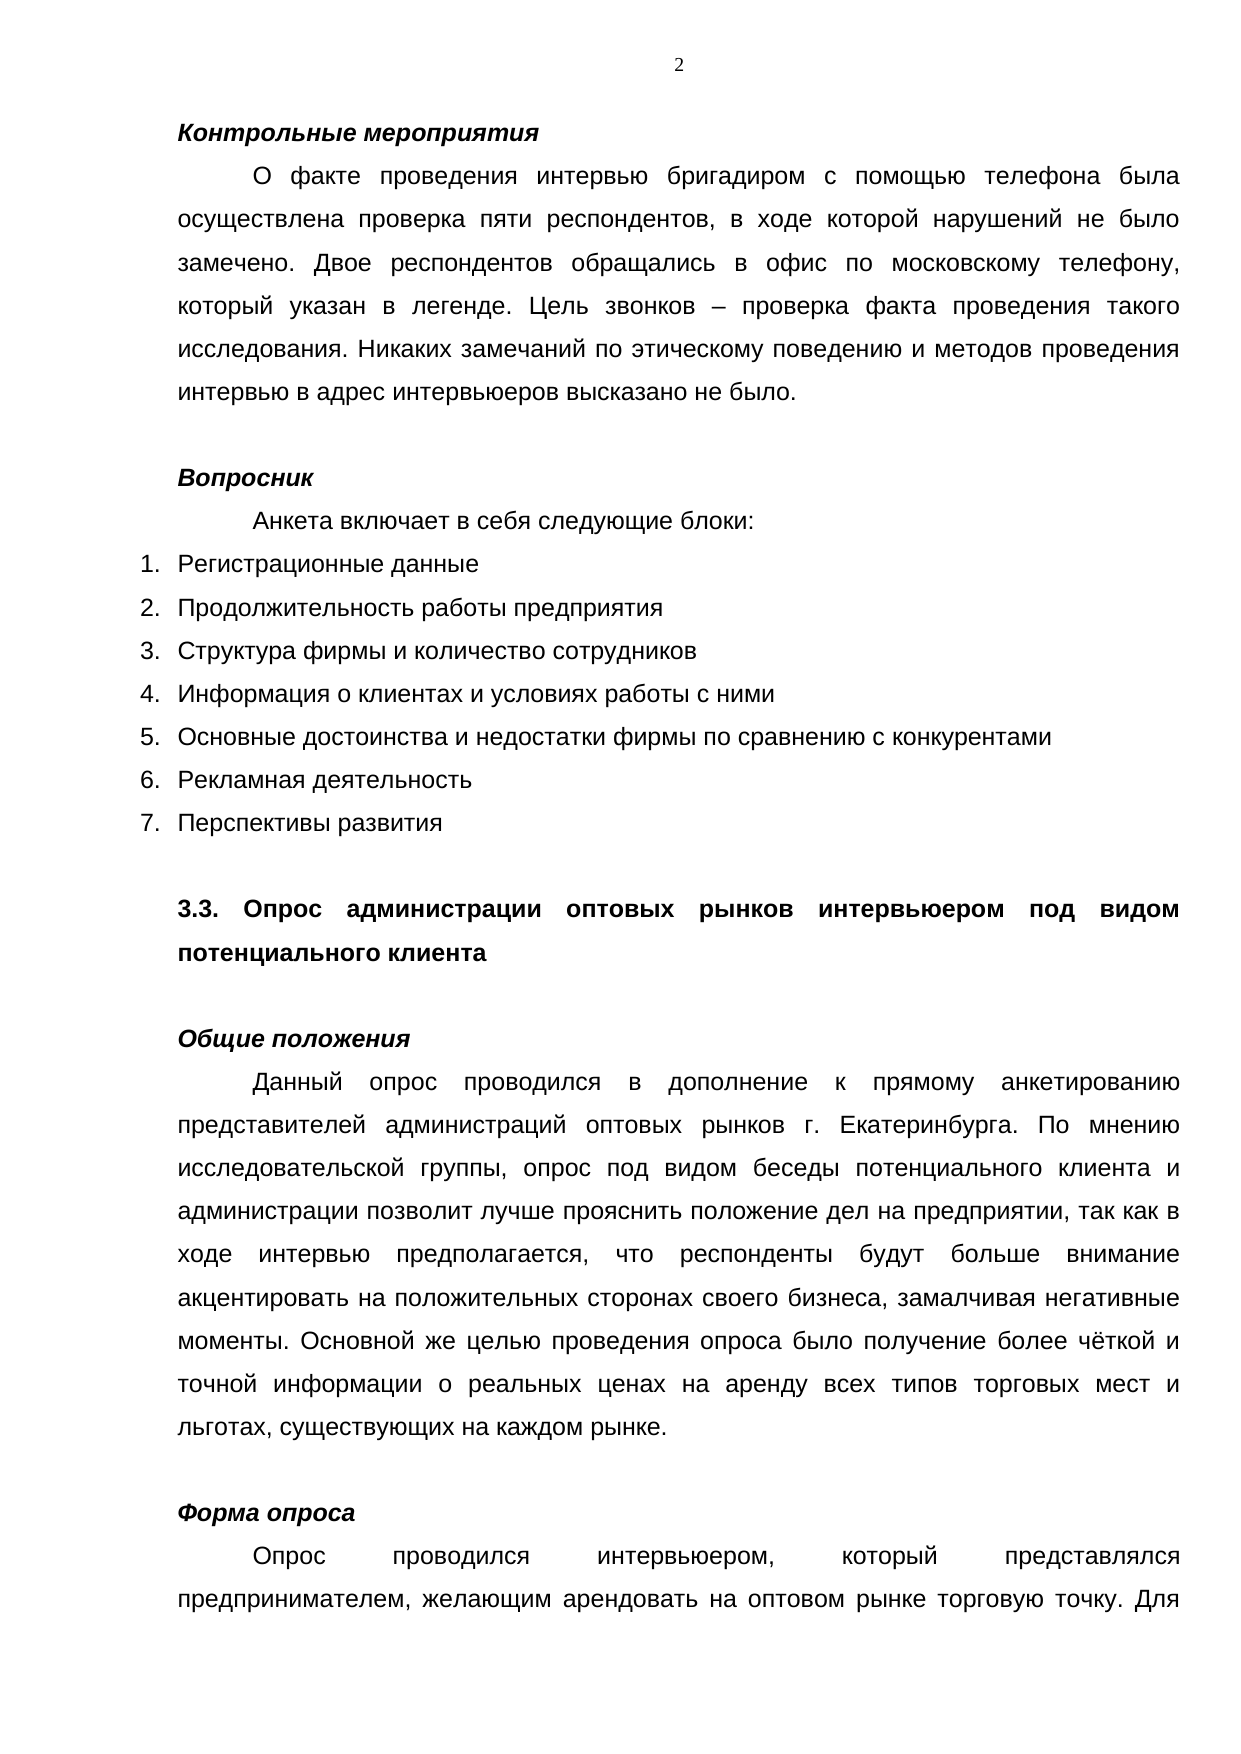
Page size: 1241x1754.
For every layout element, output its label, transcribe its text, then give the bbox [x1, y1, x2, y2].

list Рекламная деятельность [140, 765, 1181, 794]
list Перспективы развития [140, 808, 1181, 837]
text О факте проведения интервью бригадиром с помощью телефона была осуществлена проверка пяти респондентов, в ходе которой нарушений не было замечено. Двое респондентов обращались в офис по московскому телефону, который указан в легенде. Цель звонков – проверка факта проведения такого исследования. Никаких замечаний по этическому поведению и методов проведения интервью в адрес интервьюеров высказано не было. [177, 161, 1181, 406]
list Основные достоинства и недостатки фирмы по сравнению с конкурентами [140, 722, 1181, 751]
list Структура фирмы и количество сотрудников [140, 636, 1181, 664]
text Данный опрос проводился в дополнение к прямому анкетированию представителей администраций оптовых рынков г. Екатеринбурга. По мнению исследовательской группы, опрос под видом беседы потенциального клиента и администрации позволит лучше прояснить положение дел на предприятии, так как в ходе интервью предполагается, что респонденты будут больше внимание акцентировать на положительных сторонах своего бизнеса, замалчивая негативные моменты. Основной же целью проведения опроса было получение более чёткой и точной информации о реальных ценах на аренду всех типов торговых мест и льготах, существующих на каждом рынке. [177, 1067, 1181, 1441]
text Вопросник [177, 463, 1181, 492]
text 3.3. Опрос администрации оптовых рынков интервьюером под видом потенциального клиента [177, 894, 1181, 966]
list Продолжительность работы предприятия [140, 592, 1181, 621]
text Общие положения [177, 1024, 1181, 1052]
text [177, 1541, 1181, 1613]
text Контрольные мероприятия [177, 118, 1181, 147]
list Информация о клиентах и условиях работы с ними [140, 679, 1181, 707]
text Анкета включает в себя следующие блоки: [177, 506, 1181, 535]
text Форма опроса [177, 1498, 1181, 1527]
list Регистрационные данные [140, 549, 1181, 578]
